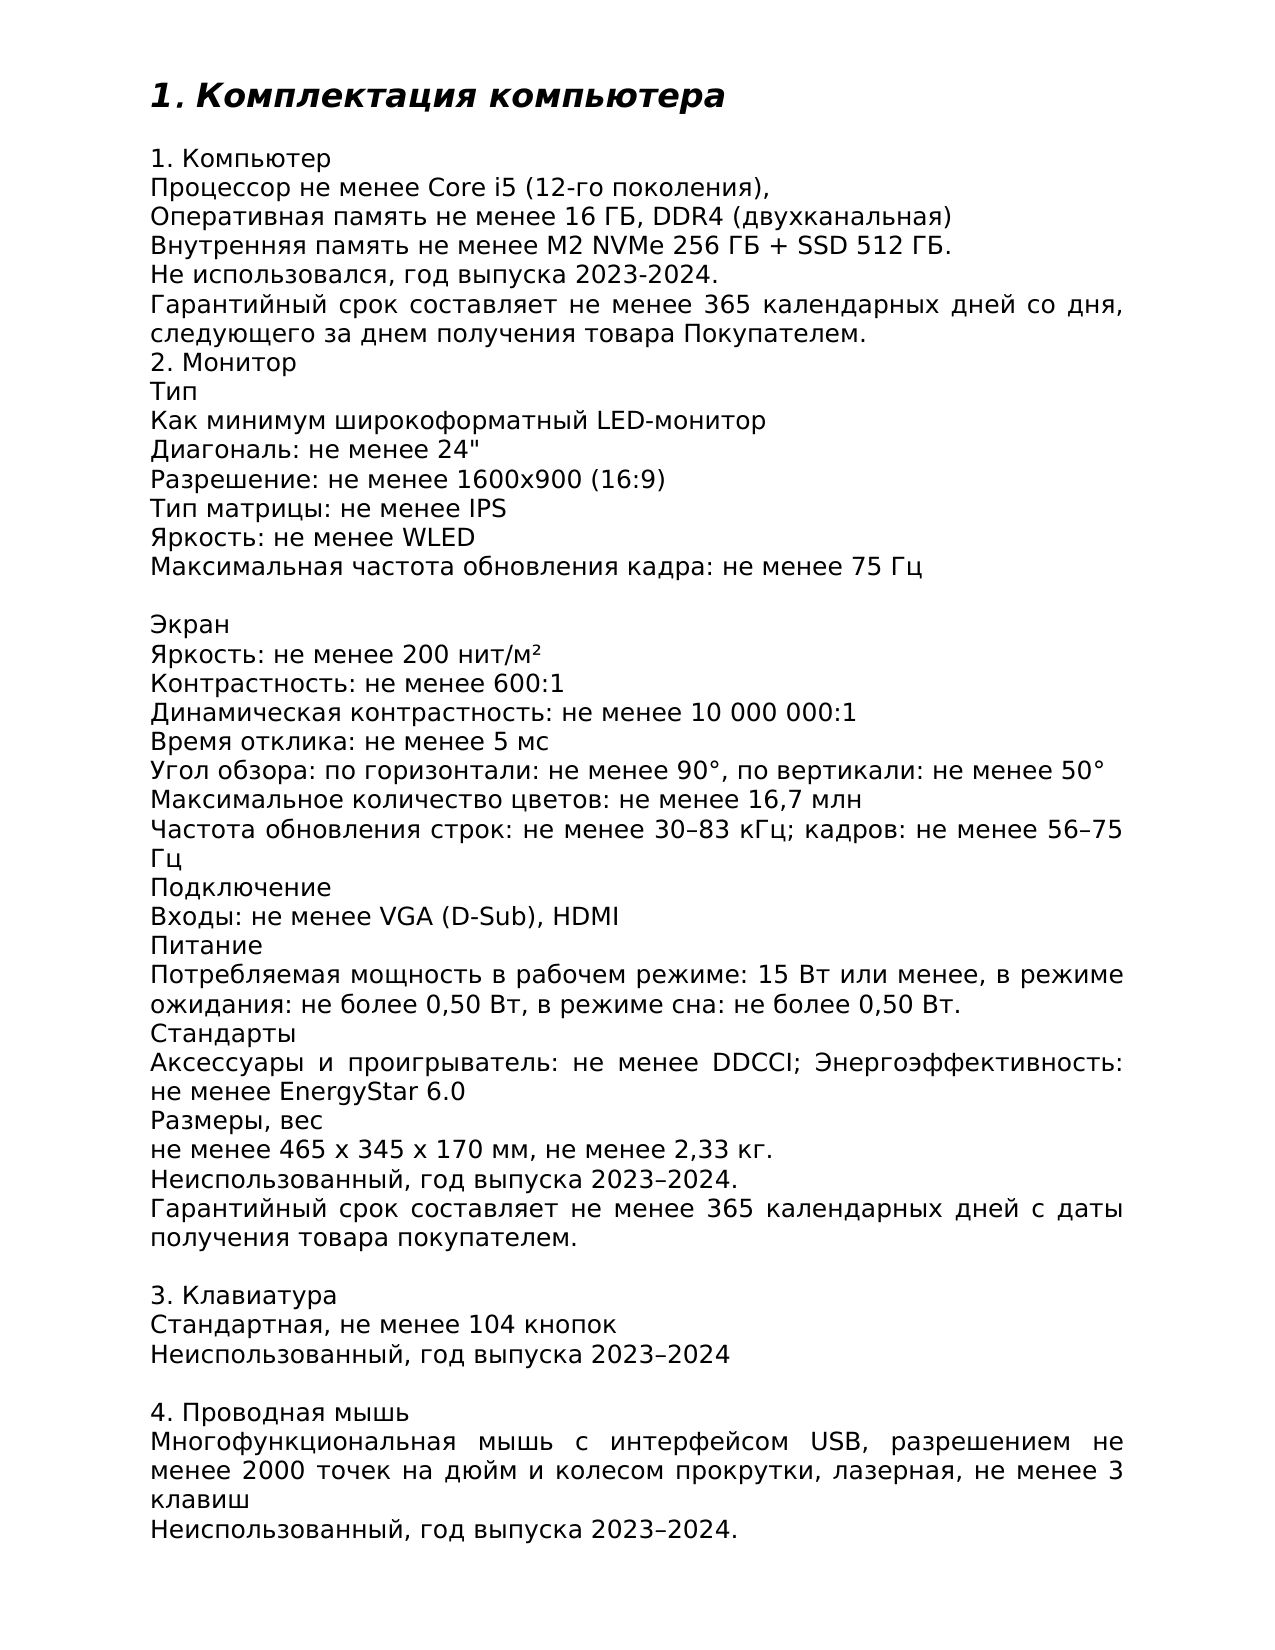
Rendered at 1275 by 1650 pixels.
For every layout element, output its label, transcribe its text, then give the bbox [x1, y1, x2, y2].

text Максимальная частота обновления кадра: не менее 75 Гц [150, 552, 1125, 582]
text Яркость: не менее 200 нит/м² [150, 640, 1125, 669]
text Входы: не менее VGA (D-Sub), HDMI [150, 902, 1125, 932]
text Как минимум широкоформатный LED-монитор [150, 407, 1125, 436]
text Тип матрицы: не менее IPS [150, 494, 1125, 523]
text Яркость: не менее WLED [150, 523, 1125, 552]
text Неиспользованный, год выпуска 2023–2024 [150, 1340, 1125, 1369]
text Оперативная память не менее 16 ГБ, DDR4 (двухканальная) [150, 202, 1125, 232]
text Тип [150, 377, 1125, 407]
text 1. Компьютер [150, 144, 1125, 173]
text Диагональ: не менее 24" [150, 436, 1125, 465]
text 2. Монитор [150, 348, 1125, 377]
text Контрастность: не менее 600:1 [150, 669, 1125, 698]
text Экран [150, 611, 1125, 640]
text Стандарты [150, 1019, 1125, 1048]
text 4. Проводная мышь [150, 1398, 1125, 1427]
text Неиспользованный, год выпуска 2023–2024. [150, 1515, 1125, 1544]
text Процессор не менее Core i5 (12-го поколения), [150, 173, 1125, 202]
text Частота обновления строк: не менее 30–83 кГц; кадров: не менее 56–75 Гц [150, 815, 1125, 873]
text Не использовался, год выпуска 2023-2024. [150, 261, 1125, 290]
text Угол обзора: по горизонтали: не менее 90°, по вертикали: не менее 50° [150, 757, 1125, 786]
text Многофункциональная мышь с интерфейсом USB, разрешением не менее 2000 точек на дюйм и колесом прокрутки, лазерная, не менее 3 клавиш [150, 1427, 1125, 1515]
text Стандартная, не менее 104 кнопок [150, 1311, 1125, 1340]
text Динамическая контрастность: не менее 10 000 000:1 [150, 698, 1125, 727]
text Аксессуары и проигрыватель: не менее DDCCI; Энергоэффективность: не менее EnergyStar 6.0 [150, 1048, 1125, 1107]
text Гарантийный срок составляет не менее 365 календарных дней со дня, следующего за днем ​​получения товара Покупателем. [150, 290, 1125, 348]
text 1․ Комплектация компьютера [150, 74, 1125, 115]
text Внутренняя память не менее M2 NVMe 256 ГБ + SSD 512 ГБ. [150, 232, 1125, 261]
text Потребляемая мощность в рабочем режиме: 15 Вт или менее, в режиме ожидания: не более 0,50 Вт, в режиме сна: не более 0,50 Вт. [150, 961, 1125, 1019]
text Время отклика: не менее 5 мс [150, 727, 1125, 757]
text Максимальное количество цветов: не менее 16,7 млн [150, 786, 1125, 815]
text Разрешение: не менее 1600x900 (16:9) [150, 465, 1125, 494]
text Питание [150, 932, 1125, 961]
text Неиспользованный, год выпуска 2023–2024. [150, 1165, 1125, 1194]
text 3. Клавиатура [150, 1282, 1125, 1311]
text Подключение [150, 873, 1125, 902]
text Размеры, вес [150, 1107, 1125, 1136]
text Гарантийный срок составляет не менее 365 календарных дней с даты получения товара покупателем. [150, 1194, 1125, 1252]
text не менее 465 x 345 x 170 мм, не менее 2,33 кг. [150, 1136, 1125, 1165]
